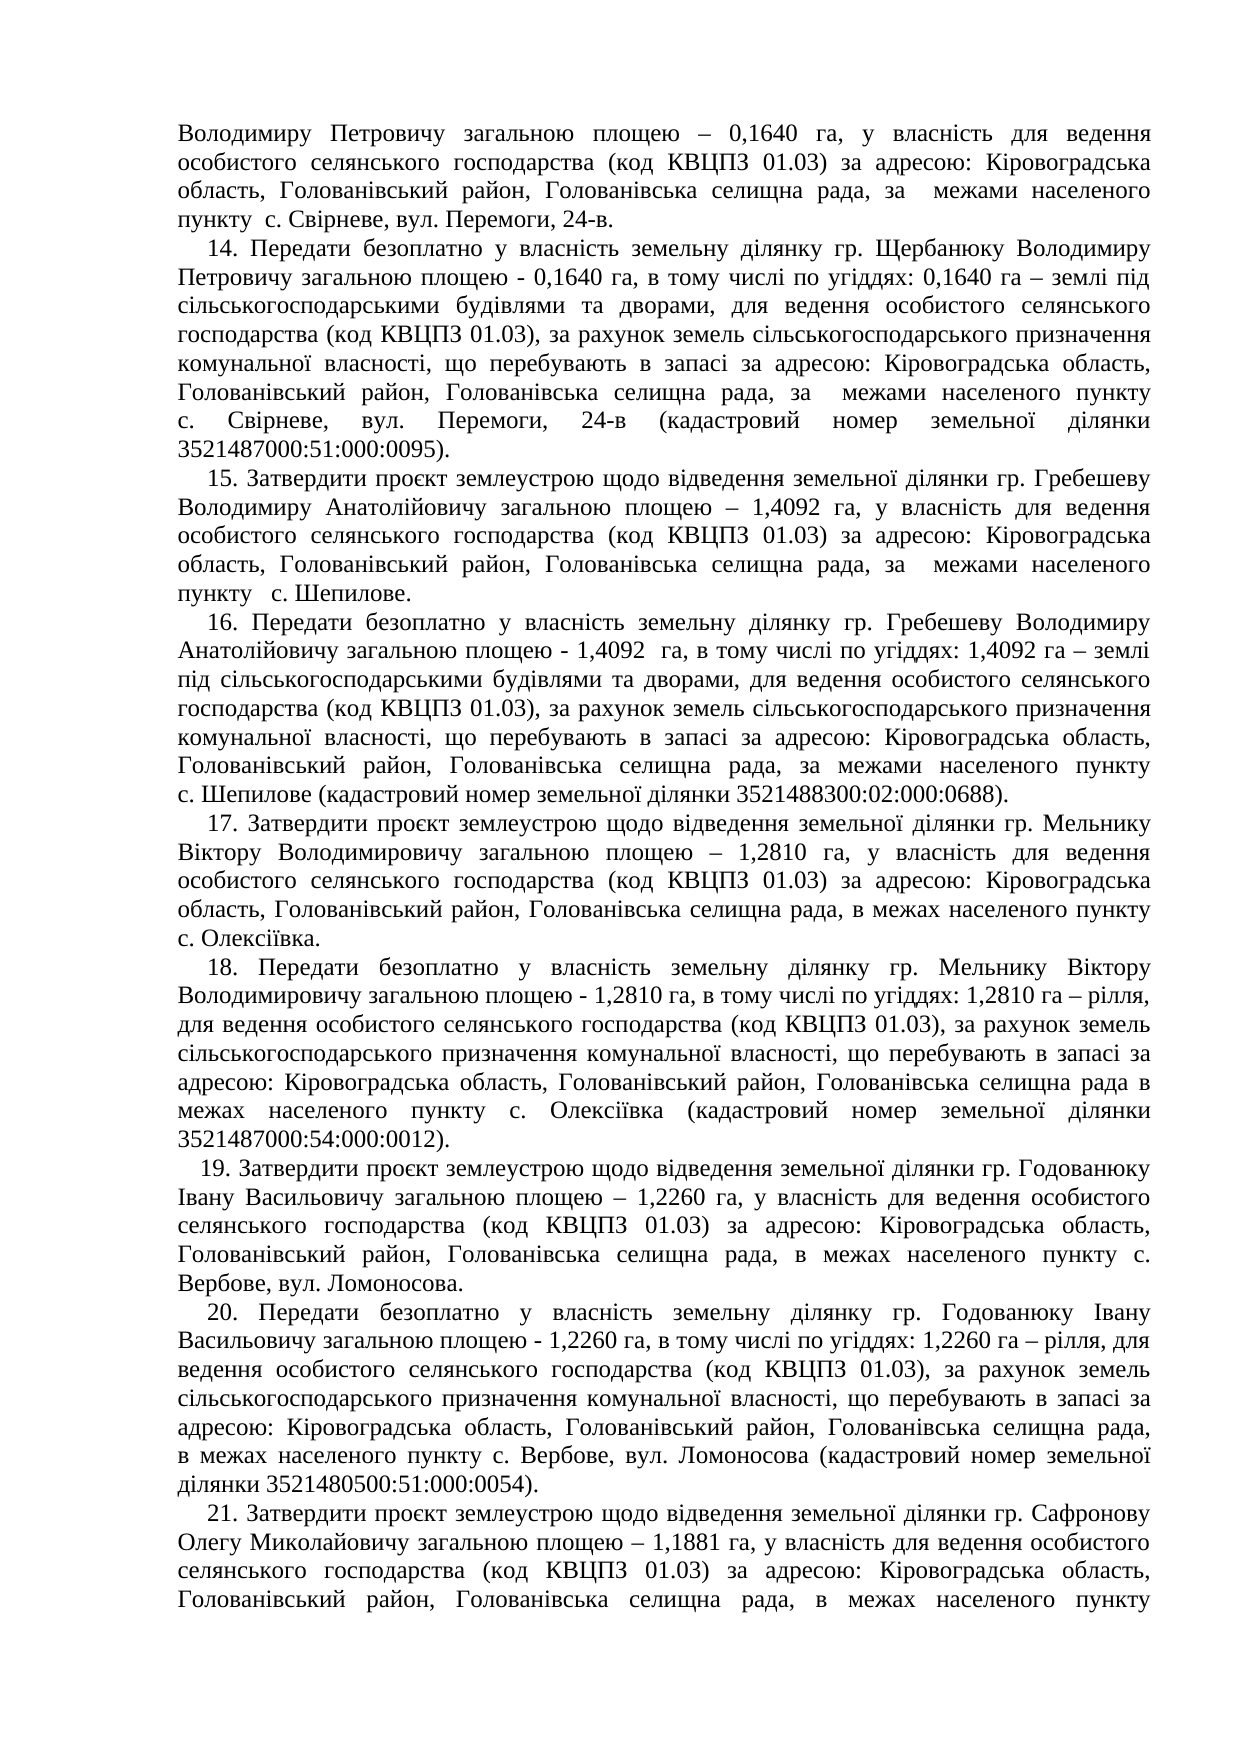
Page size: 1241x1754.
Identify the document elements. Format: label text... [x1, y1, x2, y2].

text 19. Затвердити проєкт землеустрою щодо відведення земельної ділянки гр. Годованюку Івану Васильовичу загальною площею – 1,2260 га, у власність для ведення особистого селянського господарства (код КВЦПЗ 01.03) за адресою: Кіровоградська область, Голованівський район, Голованівська селищна рада, в межах населеного пункту с. Вербове, вул. Ломоносова. [177, 1153, 1152, 1297]
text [177, 1498, 1152, 1613]
text 20. Передати безоплатно у власність земельну ділянку гр. Годованюку Івану Васильовичу загальною площею - 1,2260 га, в тому числі по угіддях: 1,2260 га – рілля, для ведення особистого селянського господарства (код КВЦПЗ 01.03), за рахунок земель сільськогосподарського призначення комунальної власності, що перебувають в запасі за адресою: Кіровоградська область, Голованівський район, Голованівська селищна рада, в межах населеного пункту с. Вербове, вул. Ломоносова (кадастровий номер земельної ділянки 3521480500:51:000:0054). [177, 1297, 1152, 1498]
text 14. Передати безоплатно у власність земельну ділянку гр. Щербанюку Володимиру Петровичу загальною площею - , в тому числі по угіддях: – землі під сільськогосподарськими будівлями та дворами, для ведення особистого селянського господарства (код КВЦПЗ 01.03), за рахунок земель сільськогосподарського призначення комунальної власності, що перебувають в запасі за адресою: Кіровоградська область, Голованівський район, Голованівська селищна рада, за межами населеного пункту с. Свірневе, вул. Перемоги, 24-в (кадастровий номер земельної ділянки 3521487000:51:000:0095). [177, 233, 1152, 463]
text 18. Передати безоплатно у власність земельну ділянку гр. Мельнику Віктору Володимировичу загальною площею - 1,2810 га, в тому числі по угіддях: 1,2810 га – рілля, для ведення особистого селянського господарства (код КВЦПЗ 01.03), за рахунок земель сільськогосподарського призначення комунальної власності, що перебувають в запасі за адресою: Кіровоградська область, Голованівський район, Голованівська селищна рада в межах населеного пункту с. Олексіївка (кадастровий номер земельної ділянки 3521487000:54:000:0012). [177, 952, 1152, 1153]
text 16. Передати безоплатно у власність земельну ділянку гр. Гребешеву Володимиру Анатолійовичу загальною площею - 1,4092 га, в тому числі по угіддях: – землі під сільськогосподарськими будівлями та дворами, для ведення особистого селянського господарства (код КВЦПЗ 01.03), за рахунок земель сільськогосподарського призначення комунальної власності, що перебувають в запасі за адресою: Кіровоградська область, Голованівський район, Голованівська селищна рада, за межами населеного пункту с. Шепилове (кадастровий номер земельної ділянки 3521488300:02:000:0688). [177, 607, 1152, 808]
text 17. Затвердити проєкт землеустрою щодо відведення земельної ділянки гр. Мельнику Віктору Володимировичу загальною площею – , у власність для ведення особистого селянського господарства (код КВЦПЗ 01.03) за адресою: Кіровоградська область, Голованівський район, Голованівська селищна рада, в межах населеного пункту с. Олексіївка. [177, 808, 1152, 952]
text 15. Затвердити проєкт землеустрою щодо відведення земельної ділянки гр. Гребешеву Володимиру Анатолійовичу загальною площею – , у власність для ведення особистого селянського господарства (код КВЦПЗ 01.03) за адресою: Кіровоградська область, Голованівський район, Голованівська селищна рада, за межами населеного пункту с. Шепилове. [177, 463, 1152, 607]
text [177, 118, 1152, 233]
